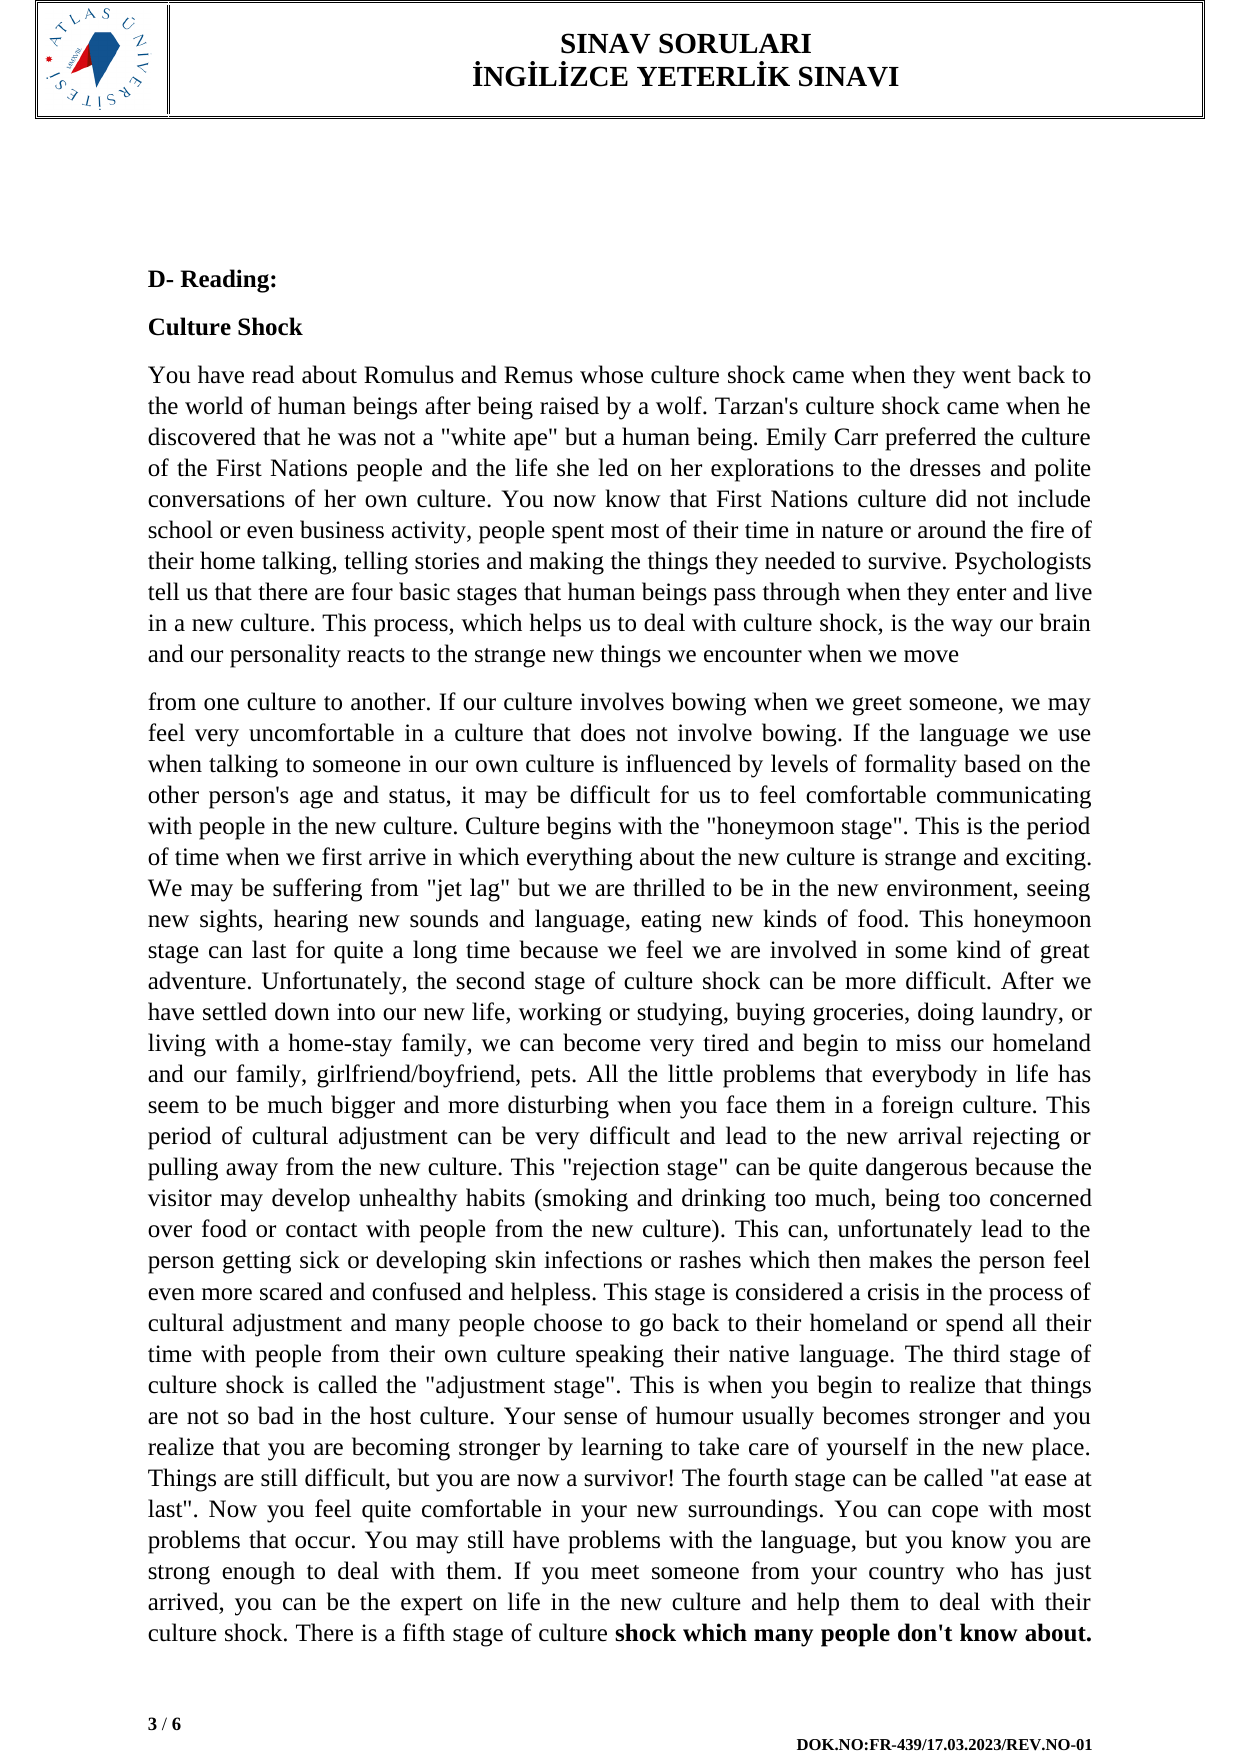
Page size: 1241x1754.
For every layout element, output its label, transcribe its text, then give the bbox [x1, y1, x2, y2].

text You have read about Romulus and Remus whose culture shock came when they went back to the world of human beings after being raised by a wolf. Tarzan's culture shock came when he discovered that he was not a "white ape" but a human being. Emily Carr preferred the culture of the First Nations people and the life she led on her explorations to the dresses and polite conversations of her own culture. You now know that First Nations culture did not include school or even business activity, people spent most of their time in nature or around the fire of their home talking, telling stories and making the things they needed to survive. Psychologists tell us that there are four basic stages that human beings pass through when they enter and live in a new culture. This process, which helps us to deal with culture shock, is the way our brain and our personality reacts to the strange new things we encounter when we move [148, 360, 1093, 668]
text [148, 687, 1093, 1647]
text Culture Shock [148, 312, 1093, 341]
picture [45, 8, 152, 110]
text D- Reading: [148, 264, 1093, 293]
